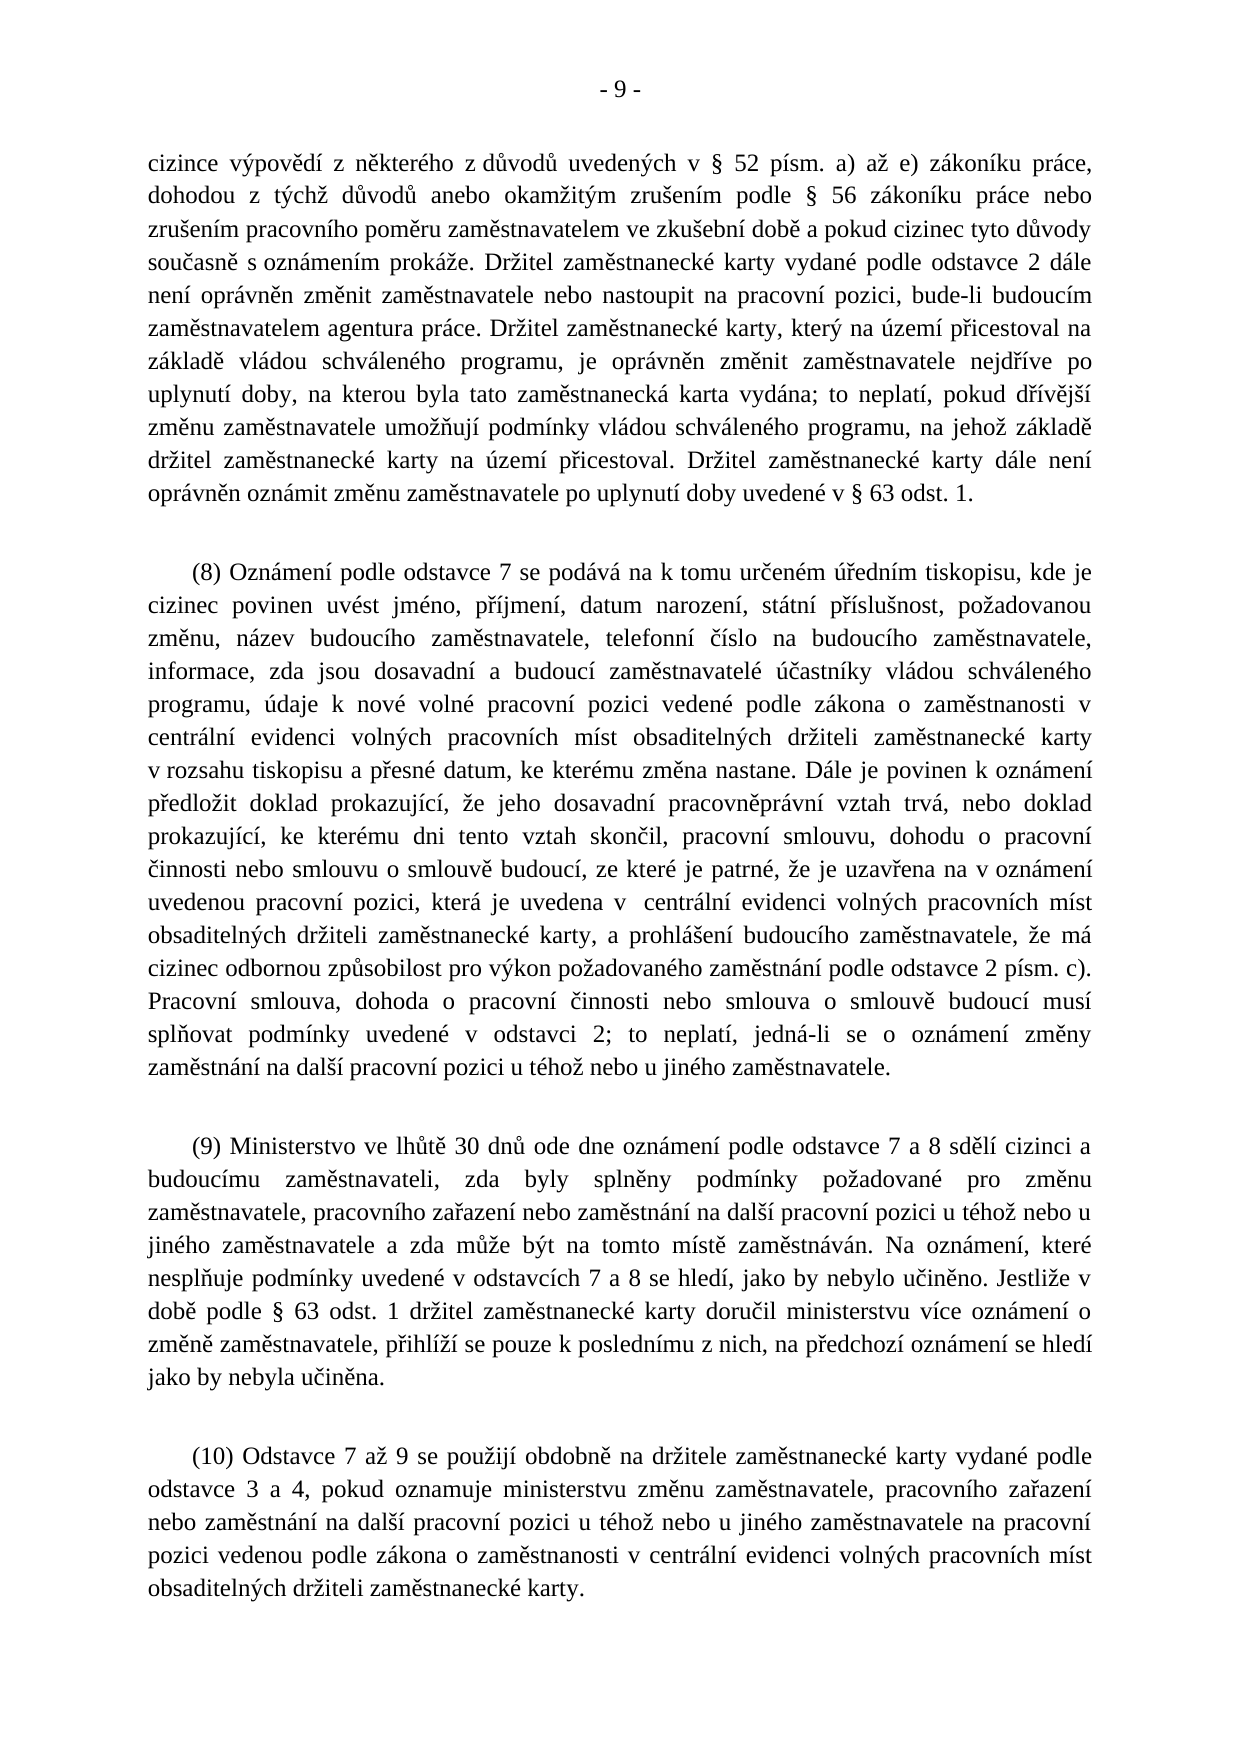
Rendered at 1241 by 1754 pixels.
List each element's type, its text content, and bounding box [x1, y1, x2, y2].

text (9) Ministerstvo ve lhůtě 30 dnů ode dne oznámení podle odstavce 7 a 8 sdělí cizinci a budoucímu zaměstnavateli, zda byly splněny podmínky požadované pro změnu zaměstnavatele, pracovního zařazení nebo zaměstnání na další pracovní pozici u téhož nebo u jiného zaměstnavatele a zda může být na tomto místě zaměstnáván. Na oznámení, které nesplňuje podmínky uvedené v odstavcích 7 a 8 se hledí, jako by nebylo učiněno. Jestliže v době podle § 63 odst. 1 držitel zaměstnanecké karty doručil ministerstvu více oznámení o změně zaměstnavatele, přihlíží se pouze k poslednímu z nich, na předchozí oznámení se hledí jako by nebyla učiněna. [148, 1131, 1093, 1391]
text (8) Oznámení podle odstavce 7 se podává na k tomu určeném úředním tiskopisu, kde je cizinec povinen uvést jméno, příjmení, datum narození, státní příslušnost, požadovanou změnu, název budoucího zaměstnavatele, telefonní číslo na budoucího zaměstnavatele, informace, zda jsou dosavadní a budoucí zaměstnavatelé účastníky vládou schváleného programu, údaje k nové volné pracovní pozici vedené podle zákona o zaměstnanosti v centrální evidenci volných pracovních míst obsaditelných držiteli zaměstnanecké karty v rozsahu tiskopisu a přesné datum, ke kterému změna nastane. Dále je povinen k oznámení předložit doklad prokazující, že jeho dosavadní pracovněprávní vztah trvá, nebo doklad prokazující, ke kterému dni tento vztah skončil, pracovní smlouvu, dohodu o pracovní činnosti nebo smlouvu o smlouvě budoucí, ze které je patrné, že je uzavřena na v oznámení uvedenou pracovní pozici, která je uvedena v centrální evidenci volných pracovních míst obsaditelných držiteli zaměstnanecké karty, a prohlášení budoucího zaměstnavatele, že má cizinec odbornou způsobilost pro výkon požadovaného zaměstnání podle odstavce 2 písm. c). Pracovní smlouva, dohoda o pracovní činnosti nebo smlouva o smlouvě budoucí musí splňovat podmínky uvedené v odstavci 2; to neplatí, jedná-li se o oznámení změny zaměstnání na další pracovní pozici u téhož nebo u jiného zaměstnavatele. [148, 557, 1093, 1081]
text (10) Odstavce 7 až 9 se použijí obdobně na držitele zaměstnanecké karty vydané podle odstavce 3 a 4, pokud oznamuje ministerstvu změnu zaměstnavatele, pracovního zařazení nebo zaměstnání na další pracovní pozici u téhož nebo u jiného zaměstnavatele na pracovní pozici vedenou podle zákona o zaměstnanosti v centrální evidenci volných pracovních míst obsaditelných držiteli zaměstnanecké karty. [148, 1441, 1093, 1602]
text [148, 148, 1093, 507]
